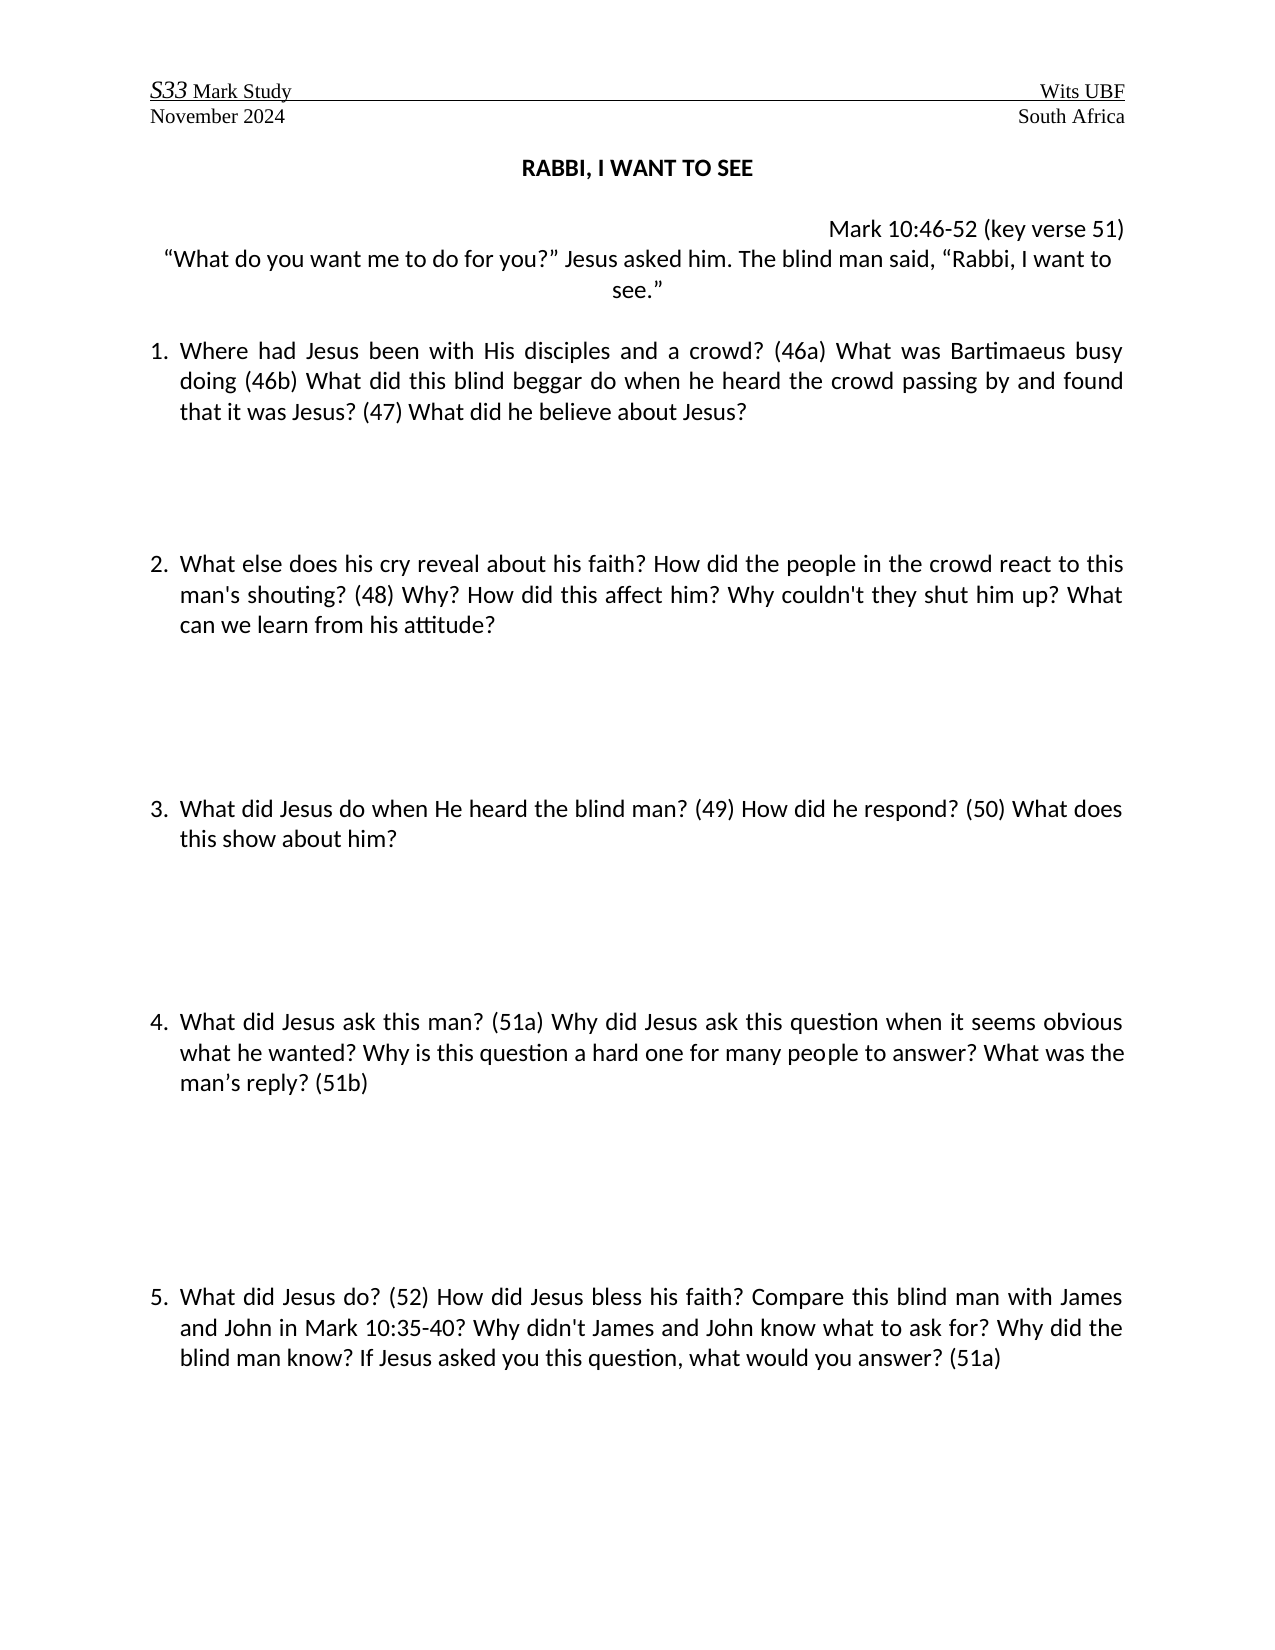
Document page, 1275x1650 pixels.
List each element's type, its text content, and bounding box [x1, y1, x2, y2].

text “What do you want me to do for you?” Jesus asked him. The blind man said, “Rabbi, I want to see.” [150, 243, 1125, 304]
text Mark 10:46-52 (key verse 51) [150, 213, 1125, 243]
text RABBI, I WANT TO SEE [150, 152, 1125, 182]
list What did Jesus ask this man? (51a) Why did Jesus ask this question when it seems obvious what he wanted? Why is this question a hard one for many peo­ple to answer? What was the man’s reply? (51b) [150, 1006, 1125, 1098]
list What did Jesus do when He heard the blind man? (49) How did he respond? (50) What does this show about him? [150, 793, 1125, 854]
list Where had Jesus been with His disciples and a crowd? (46a) What was Bartimaeus busy doing (46b) What did this blind beggar do when he heard the crowd passing by and found that it was Jesus? (47) What did he believe about Jesus? [150, 335, 1125, 427]
list What else does his cry reveal about his faith? How did the people in the crowd react to this man's shouting? (48) Why? How did this affect him? Why couldn't they shut him up? What can we learn from his attitude? [150, 549, 1125, 640]
list What did Jesus do? (52) How did Jesus bless his faith? Compare this blind man with James and John in Mark 10:35-40? Why didn't James and John know what to ask for? Why did the blind man know? If Jesus asked you this ques­tion, what would you answer? (51a) [150, 1281, 1125, 1373]
